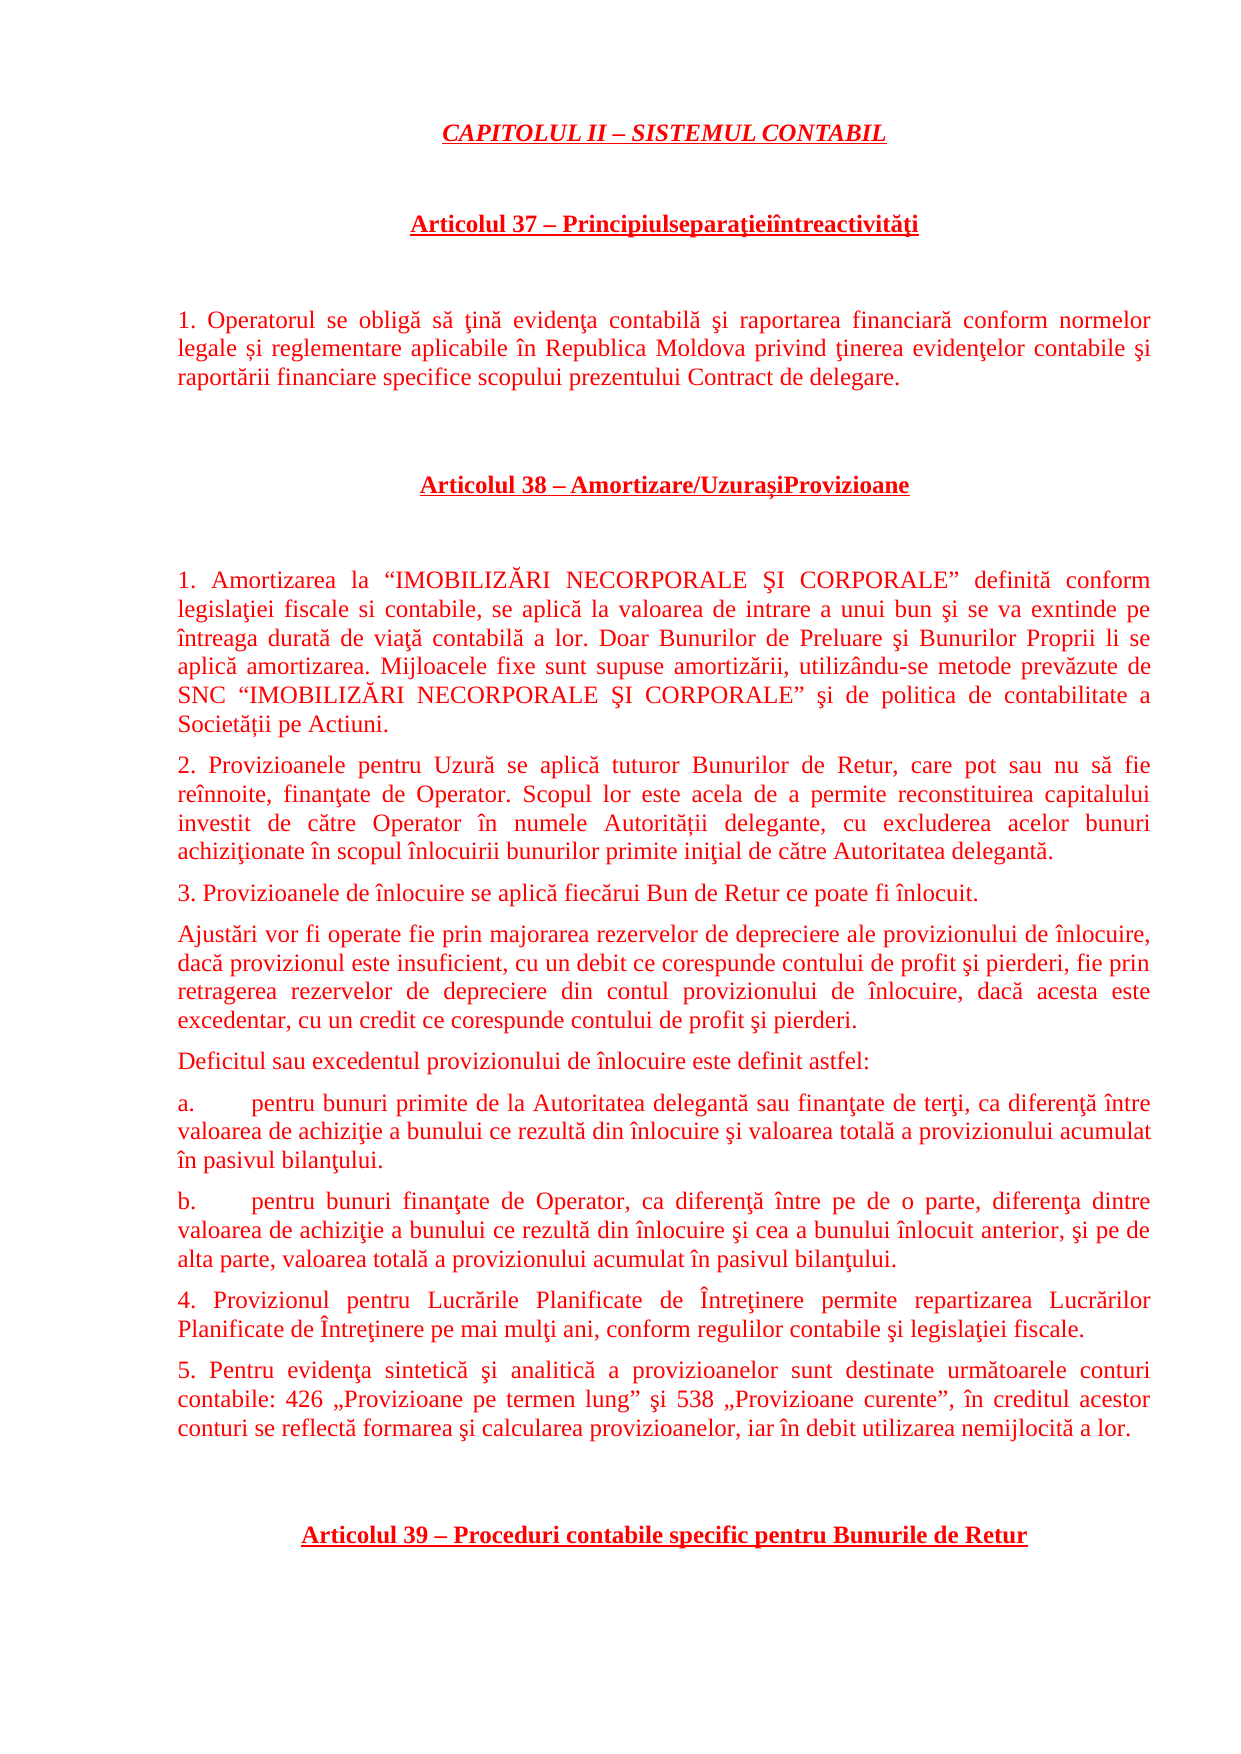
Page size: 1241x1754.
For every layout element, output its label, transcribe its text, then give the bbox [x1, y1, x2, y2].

text 5. Pentru evidenţa sintetică şi analitică a provizioanelor sunt destinate următoarele conturi contabile: 426 „Provizioane pe termen lung” şi 538 „Provizioane curente”, în creditul acestor conturi se reflectă formarea şi calcularea provizioanelor, iar în debit utilizarea nemijlocită a lor. [177, 1355, 1152, 1441]
text a. pentru bunuri primite de la Autoritatea delegantă sau finanţate de terţi, ca diferenţă între valoarea de achiziţie a bunului ce rezultă din înlocuire şi valoarea totală a provizionului acumulat în pasivul bilanţului. [177, 1088, 1152, 1174]
text 1. Operatorul se obligă să ţină evidenţa contabilă şi raportarea financiară conform normelor legale și reglementare aplicabile în Republica Moldova privind ţinerea evidenţelor contabile şi raportării financiare specifice scopului prezentului Contract de delegare. [177, 305, 1152, 391]
subtitle Articolul 38 – Amortizare/UzurașiProvizioane [177, 470, 1152, 499]
subtitle Articolul 37 – Principiulseparaţieiîntreactivităţi [177, 209, 1152, 238]
subtitle CAPITOLUL ii – SISTEMUL CONTABIL [177, 118, 1152, 147]
text 1. Amortizarea la “IMOBILIZĂRI NECORPORALE ŞI CORPORALE” definită conform legislaţiei fiscale si contabile, se aplică la valoarea de intrare a unui bun şi se va exntinde pe întreaga durată de viaţă contabilă a lor. Doar Bunurilor de Preluare şi Bunurilor Proprii li se aplică amortizarea. Mijloacele fixe sunt supuse amortizării, utilizându-se metode prevăzute de SNC “IMOBILIZĂRI NECORPORALE ŞI CORPORALE” şi de politica de contabilitate a Societății pe Actiuni. [177, 565, 1152, 738]
text 4. Provizionul pentru Lucrările Planificate de Întreţinere permite repartizarea Lucrărilor Planificate de Întreţinere pe mai mulţi ani, conform regulilor contabile şi legislaţiei fiscale. [177, 1285, 1152, 1343]
text 2. Provizioanele pentru Uzură se aplică tuturor Bunurilor de Retur, care pot sau nu să fie reînnoite, finanţate de Operator. Scopul lor este acela de a permite reconstituirea capitalului investit de către Operator în numele Autorității delegante, cu excluderea acelor bunuri achiziţionate în scopul înlocuirii bunurilor primite iniţial de către Autoritatea delegantă. [177, 750, 1152, 865]
text b. pentru bunuri finanţate de Operator, ca diferenţă între pe de o parte, diferenţa dintre valoarea de achiziţie a bunului ce rezultă din înlocuire şi cea a bunului înlocuit anterior, şi pe de alta parte, valoarea totală a provizionului acumulat în pasivul bilanţului. [177, 1186, 1152, 1273]
text 3. Provizioanele de înlocuire se aplică fiecărui Bun de Retur ce poate fi înlocuit. [177, 878, 1152, 906]
text Ajustări vor fi operate fie prin majorarea rezervelor de depreciere ale provizionului de înlocuire, dacă provizionul este insuficient, cu un debit ce corespunde contului de profit şi pierderi, fie prin retragerea rezervelor de depreciere din contul provizionului de înlocuire, dacă acesta este excedentar, cu un credit ce corespunde contului de profit şi pierderi. [177, 919, 1152, 1034]
text Deficitul sau excedentul provizionului de înlocuire este definit astfel: [177, 1046, 1152, 1075]
subtitle Articolul 39 – Proceduri contabile specific pentru Bunurile de Retur [177, 1520, 1152, 1549]
